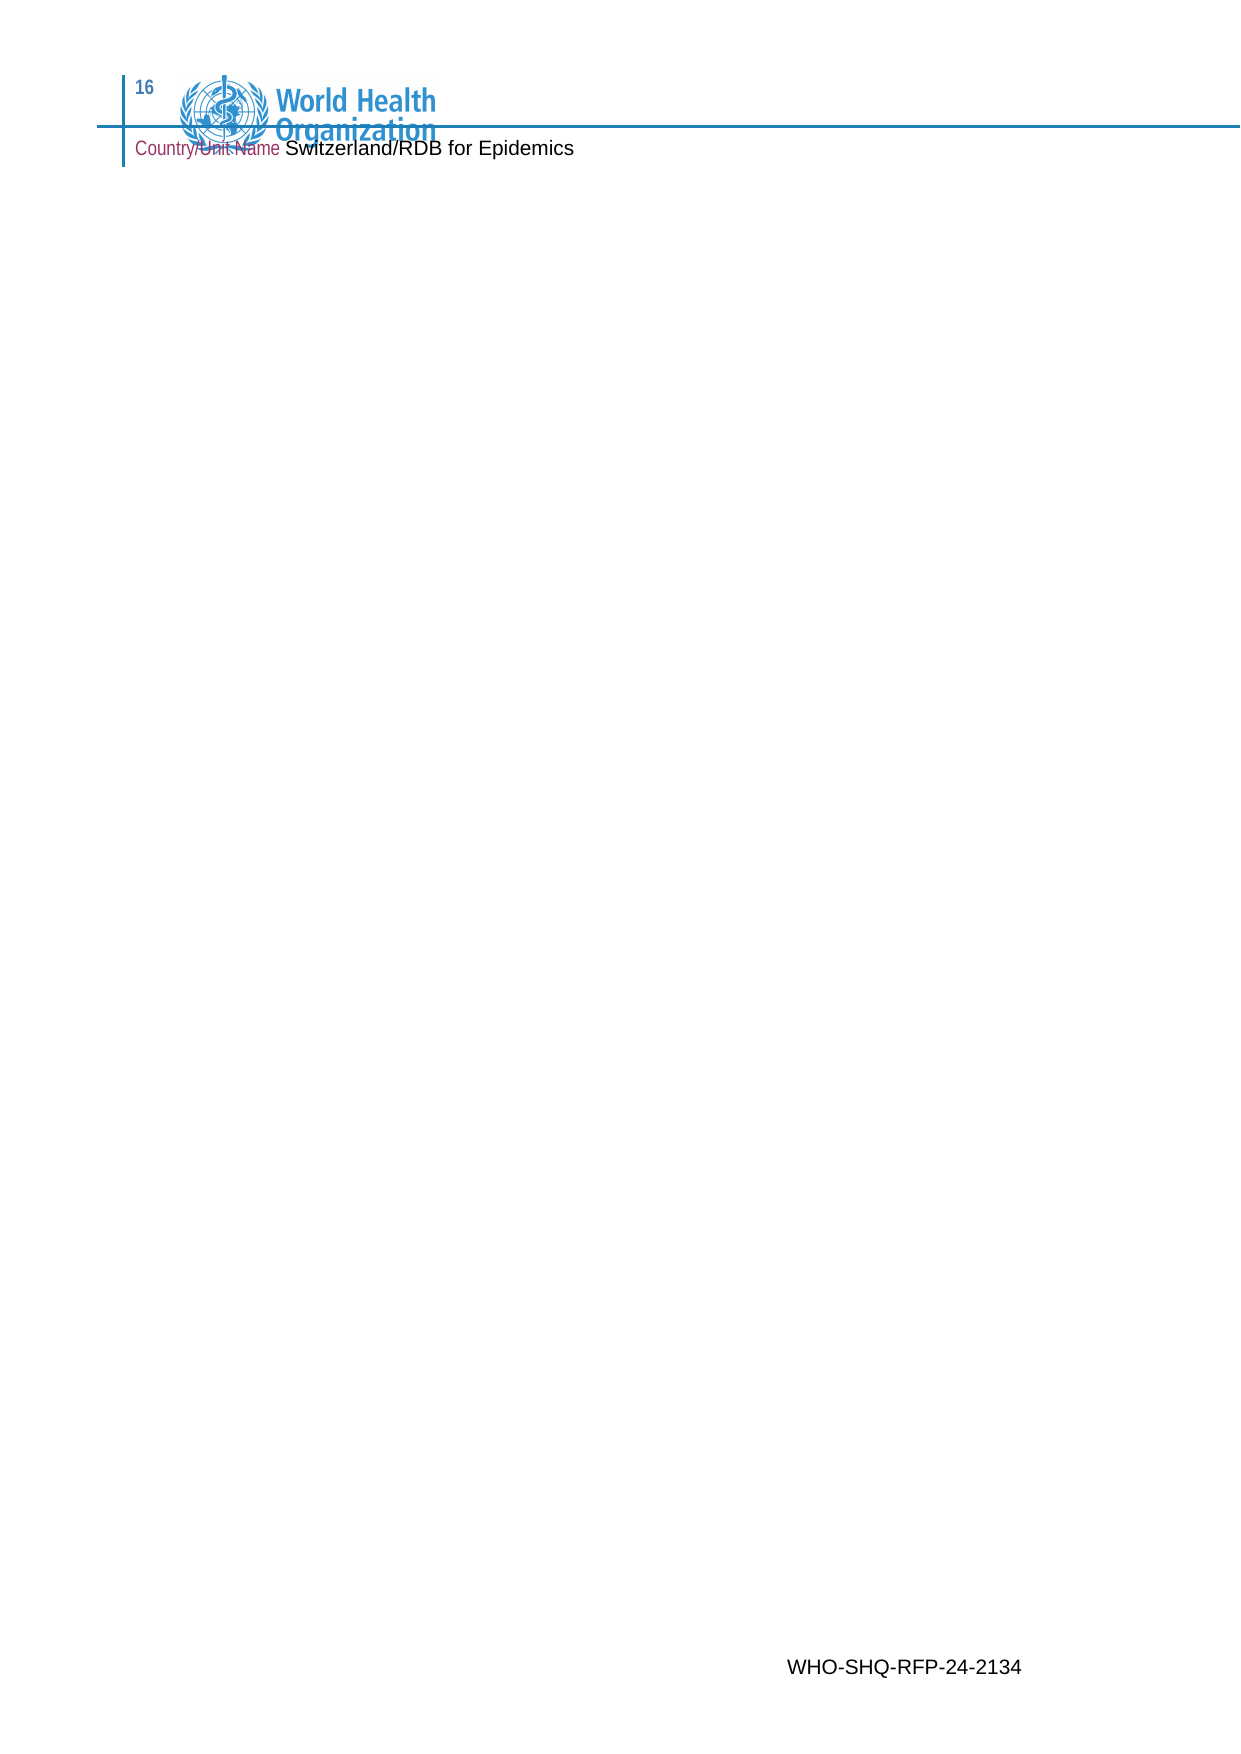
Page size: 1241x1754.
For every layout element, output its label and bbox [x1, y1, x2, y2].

picture [237, 144, 242, 154]
picture [180, 128, 435, 154]
picture [372, 145, 377, 154]
picture [402, 142, 410, 148]
picture [180, 75, 435, 125]
picture [417, 142, 425, 153]
